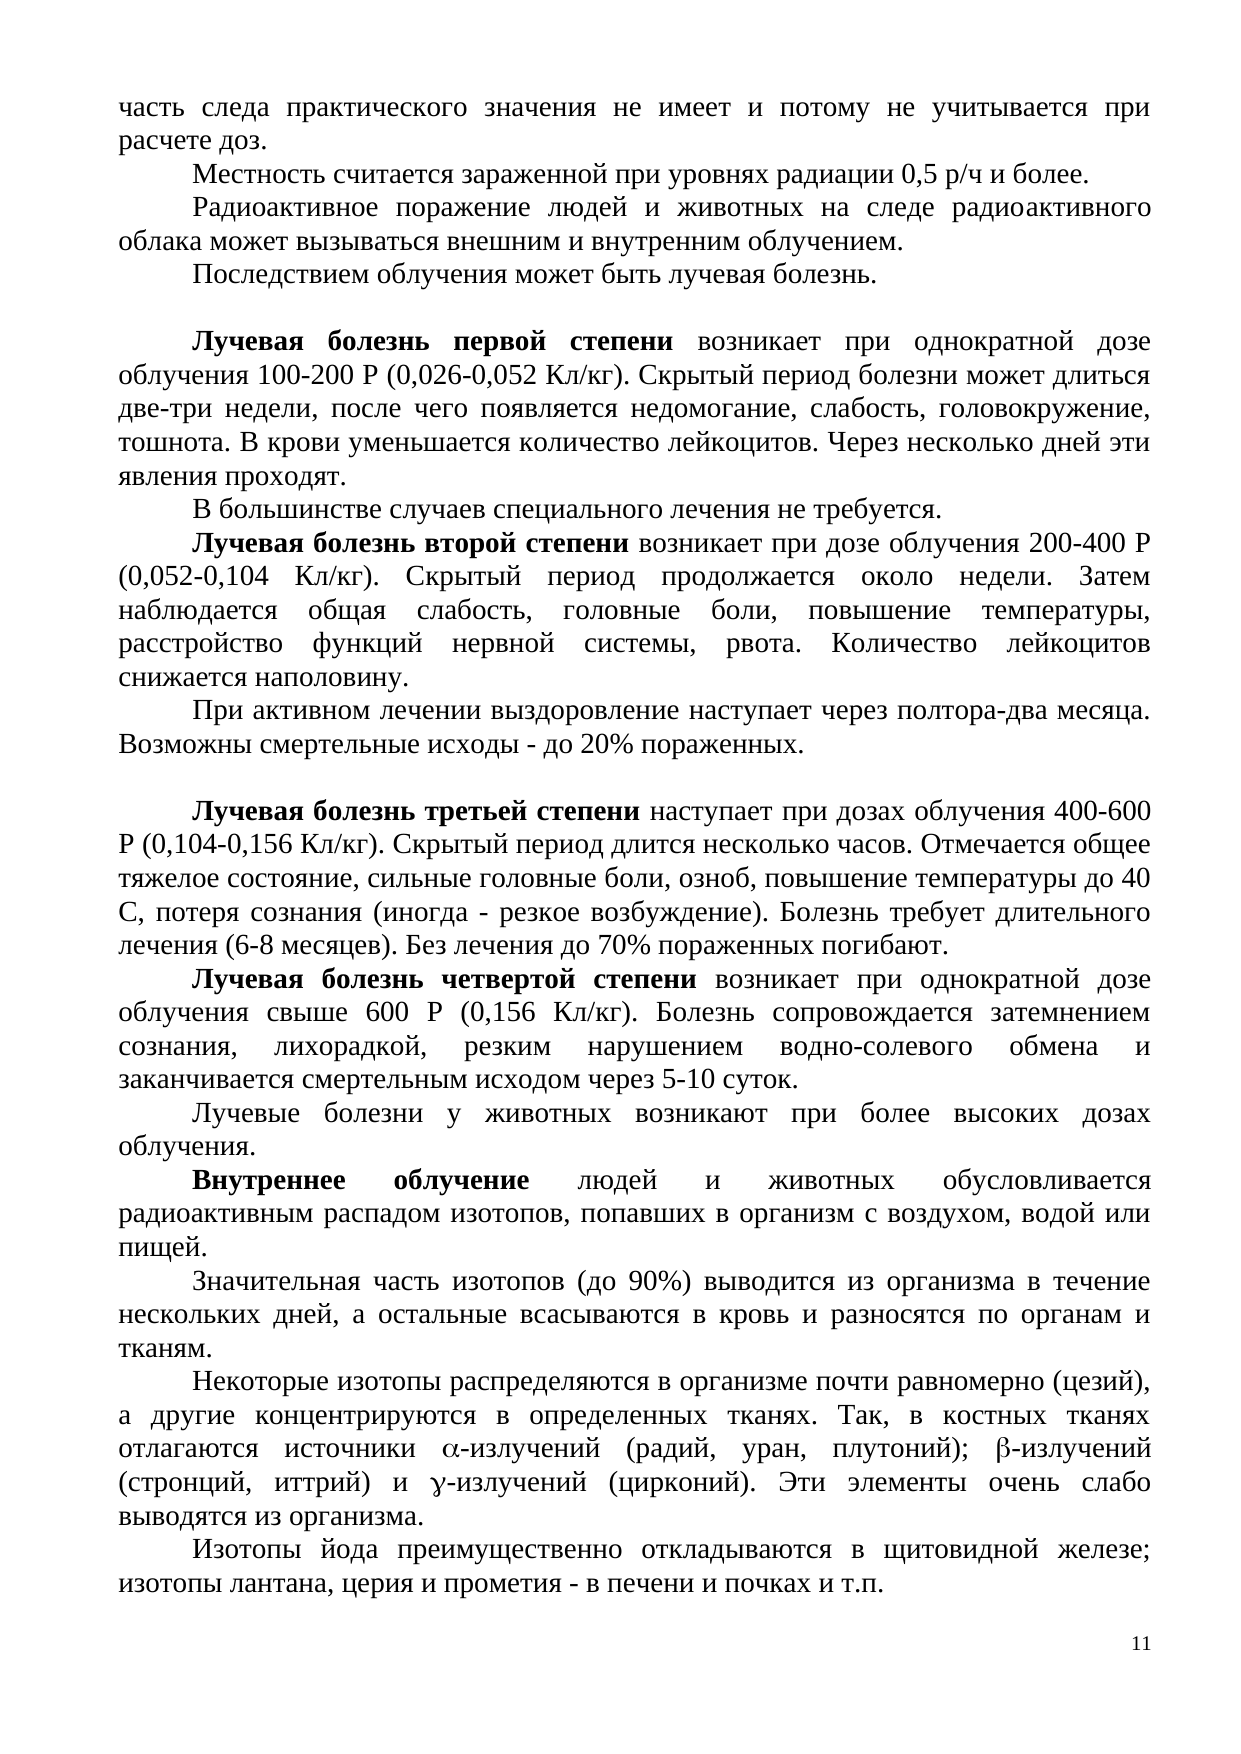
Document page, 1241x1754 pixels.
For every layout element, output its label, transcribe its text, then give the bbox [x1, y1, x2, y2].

text Внутреннее облучение людей и животных обусловливается радиоактивным распадом изотопов, попавших в организм с воздухом, водой или пищей. [118, 1162, 1152, 1263]
text Значительная часть изотопов (до 90%) выводится из организма в течение нескольких дней, а остальные всасываются в кровь и разносятся по органам и тканям. [118, 1263, 1152, 1363]
text Лучевые болезни у животных возникают при более высоких дозах облучения. [118, 1095, 1152, 1162]
text Лучевая болезнь первой степени возникает при однократной дозе облучения 100-200 Р (0,026-0,052 Кл/кг). Скрытый период болезни может длиться две-три недели, после чего появляется недомогание, слабость, головокружение, тошнота. В крови уменьшается количество лейкоцитов. Через несколько дней эти явления проходят. [118, 323, 1152, 491]
text Изотопы йода преимущественно откладываются в щитовидной железе; изотопы лантана, церия и прометия - в печени и почках и т.п. [118, 1531, 1152, 1598]
text Местность считается зараженной при уровнях радиации 0,5 р/ч и более. [118, 156, 1152, 189]
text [118, 89, 1152, 156]
text Радиоактивное поражение людей и животных на следе радиоактивного облака может вызываться внешним и внутренним облучением. [118, 189, 1152, 256]
text Лучевая болезнь четвертой степени возникает при однократной дозе облучения свыше 600 Р (0,156 Кл/кг). Болезнь сопровождается затемнением сознания, лихорадкой, резким нарушением водно-солевого обмена и заканчивается смертельным исходом через 5-10 суток. [118, 961, 1152, 1095]
text Лучевая болезнь третьей степени наступает при дозах облучения 400-600 Р (0,104-0,156 Кл/кг). Скрытый период длится несколько часов. Отмечается общее тяжелое состояние, сильные головные боли, озноб, повышение температуры до 40 С, потеря сознания (иногда - резкое возбуждение). Болезнь требует длительного лечения (6-8 месяцев). Без лечения до 70% пораженных погибают. [118, 793, 1152, 961]
text Некоторые изотопы распределяются в организме почти равномерно (цезий), а другие концентрируются в определенных тканях. Так, в костных тканях отлагаются источники -излучений (радий, уран, плутоний); -излучений (стронций, иттрий) и -излучений (цирконий). Эти элементы очень слабо выводятся из организма. [118, 1363, 1152, 1531]
text В большинстве случаев специального лечения не требуется. [118, 491, 1152, 525]
text Последствием облучения может быть лучевая болезнь. [118, 256, 1152, 290]
text Лучевая болезнь второй степени возникает при дозе облучения 200-400 Р (0,052-0,104 Кл/кг). Скрытый период продолжается около недели. Затем наблюдается общая слабость, головные боли, повышение температуры, расстройство функций нервной системы, рвота. Количество лейкоцитов снижается наполовину. [118, 525, 1152, 692]
text При активном лечении выздоровление наступает через полтора-два месяца. Возможны смертельные исходы - до 20% пораженных. [118, 692, 1152, 759]
